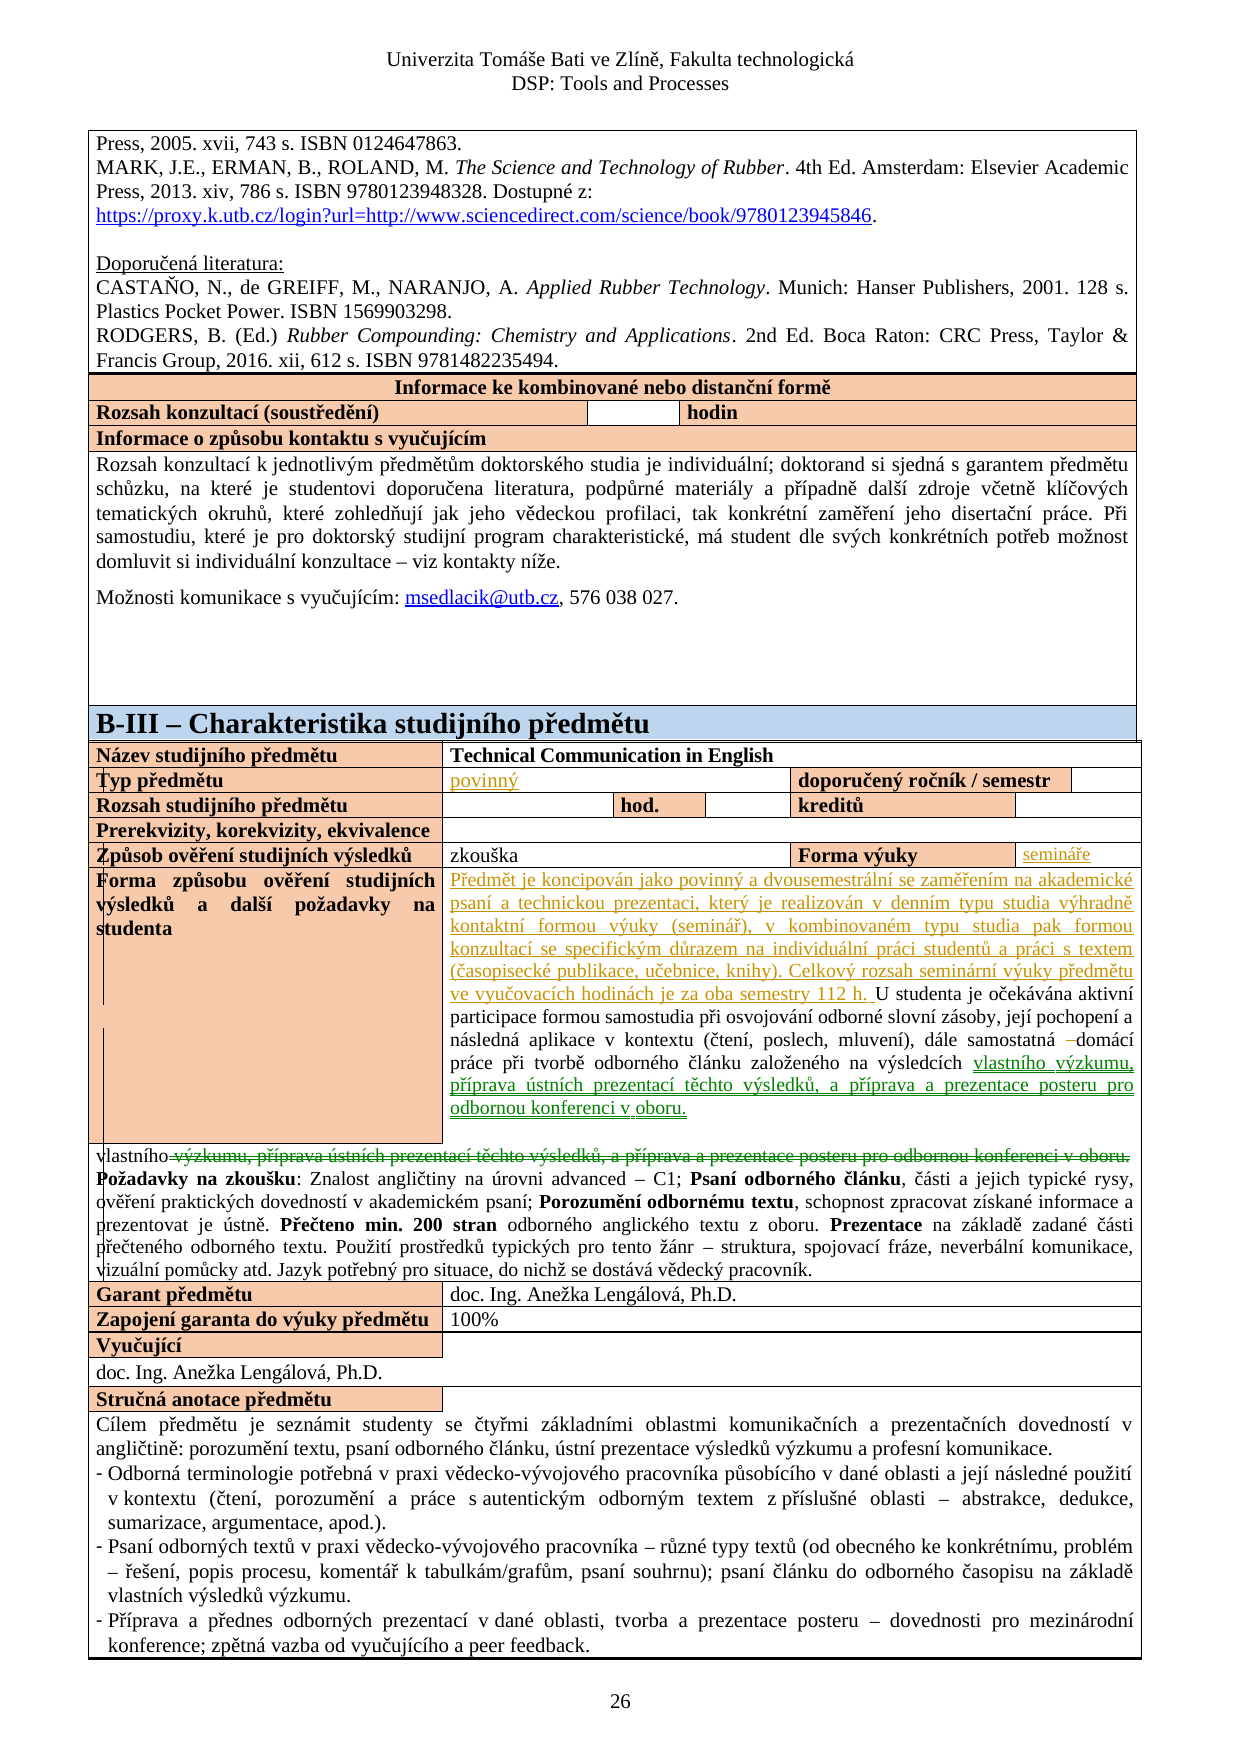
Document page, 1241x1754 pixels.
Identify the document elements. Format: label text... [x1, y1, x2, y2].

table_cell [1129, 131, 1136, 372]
table_cell [443, 793, 613, 817]
table_cell doc. Ing. Anežka Lengálová, Ph.D. [89, 1357, 1141, 1386]
table_cell Prerekvizity, korekvizity, ekvivalence [89, 818, 442, 842]
table_cell [443, 818, 1141, 842]
table_cell [588, 401, 679, 425]
table_cell [443, 768, 790, 792]
table_cell U studenta je očekávána aktivní participace formou samostudia při osvojování odborné slovní zásoby, její pochopení a následná aplikace v kontextu (čtení, poslech, mluvení), dále samostatná domácí práce při tvorbě odborného článku založeného na výsledcích [443, 868, 1141, 1143]
table_cell [1016, 843, 1141, 867]
table_cell Forma výuky [791, 843, 1015, 867]
table_cell Rozsah studijního předmětu [89, 793, 442, 817]
table_cell [443, 1387, 1141, 1411]
table_cell [1072, 768, 1141, 792]
table_cell hodin [680, 401, 1136, 425]
table_cell Zapojení garanta do výuky předmětu [89, 1307, 442, 1331]
table_cell Technical Communication in English [443, 743, 1141, 767]
table_cell Způsob ověření studijních výsledků [89, 843, 442, 867]
table_cell 100% [443, 1307, 1141, 1331]
table_cell Garant předmětu [89, 1282, 442, 1306]
table_cell kreditů [791, 793, 1015, 817]
table_cell Požadavky na zkoušku: Znalost angličtiny na úrovni advanced – C1; Psaní odborného článku, části a jejich typické rysy, ověření praktických dovedností v akademickém psaní; Porozumění odbornému textu, schopnost zpracovat získané informace a prezentovat je ústně. Přečteno min. 200 stran odborného anglického textu z oboru. Prezentace na základě zadané části přečteného odborného textu. Použití prostředků typických pro tento žánr – struktura, spojovací fráze, neverbální komunikace, vizuální pomůcky atd. Jazyk potřebný pro situace, do nichž se dostává vědecký pracovník. [104, 1143, 1141, 1281]
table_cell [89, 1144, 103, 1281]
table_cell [89, 1411, 1141, 1657]
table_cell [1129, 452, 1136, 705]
table_cell [706, 793, 790, 817]
table_cell hod. [614, 793, 705, 817]
table_cell Typ předmětu [104, 768, 442, 792]
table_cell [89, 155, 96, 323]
table_cell Název studijního předmětu [89, 743, 442, 767]
table_cell Stručná anotace předmětu [89, 1387, 442, 1411]
table_cell Vyučující [89, 1333, 442, 1357]
table_cell doporučený ročník / semestr [791, 768, 1071, 792]
table_cell [443, 1333, 1141, 1357]
table_cell Rozsah konzultací (soustředění) [89, 401, 587, 425]
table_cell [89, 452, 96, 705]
table_cell Informace o způsobu kontaktu s vyučujícím [89, 426, 1136, 451]
table_cell Informace ke kombinované nebo distanční formě [89, 375, 1136, 400]
table_cell zkouška [443, 843, 790, 867]
table_cell B-III – Charakteristika studijního předmětu [89, 706, 1136, 739]
table_cell [1016, 793, 1141, 817]
table_cell Forma způsobu ověření studijních výsledků a další požadavky na studenta [89, 868, 442, 1143]
table_cell doc. Ing. Anežka Lengálová, Ph.D. [443, 1282, 1141, 1306]
